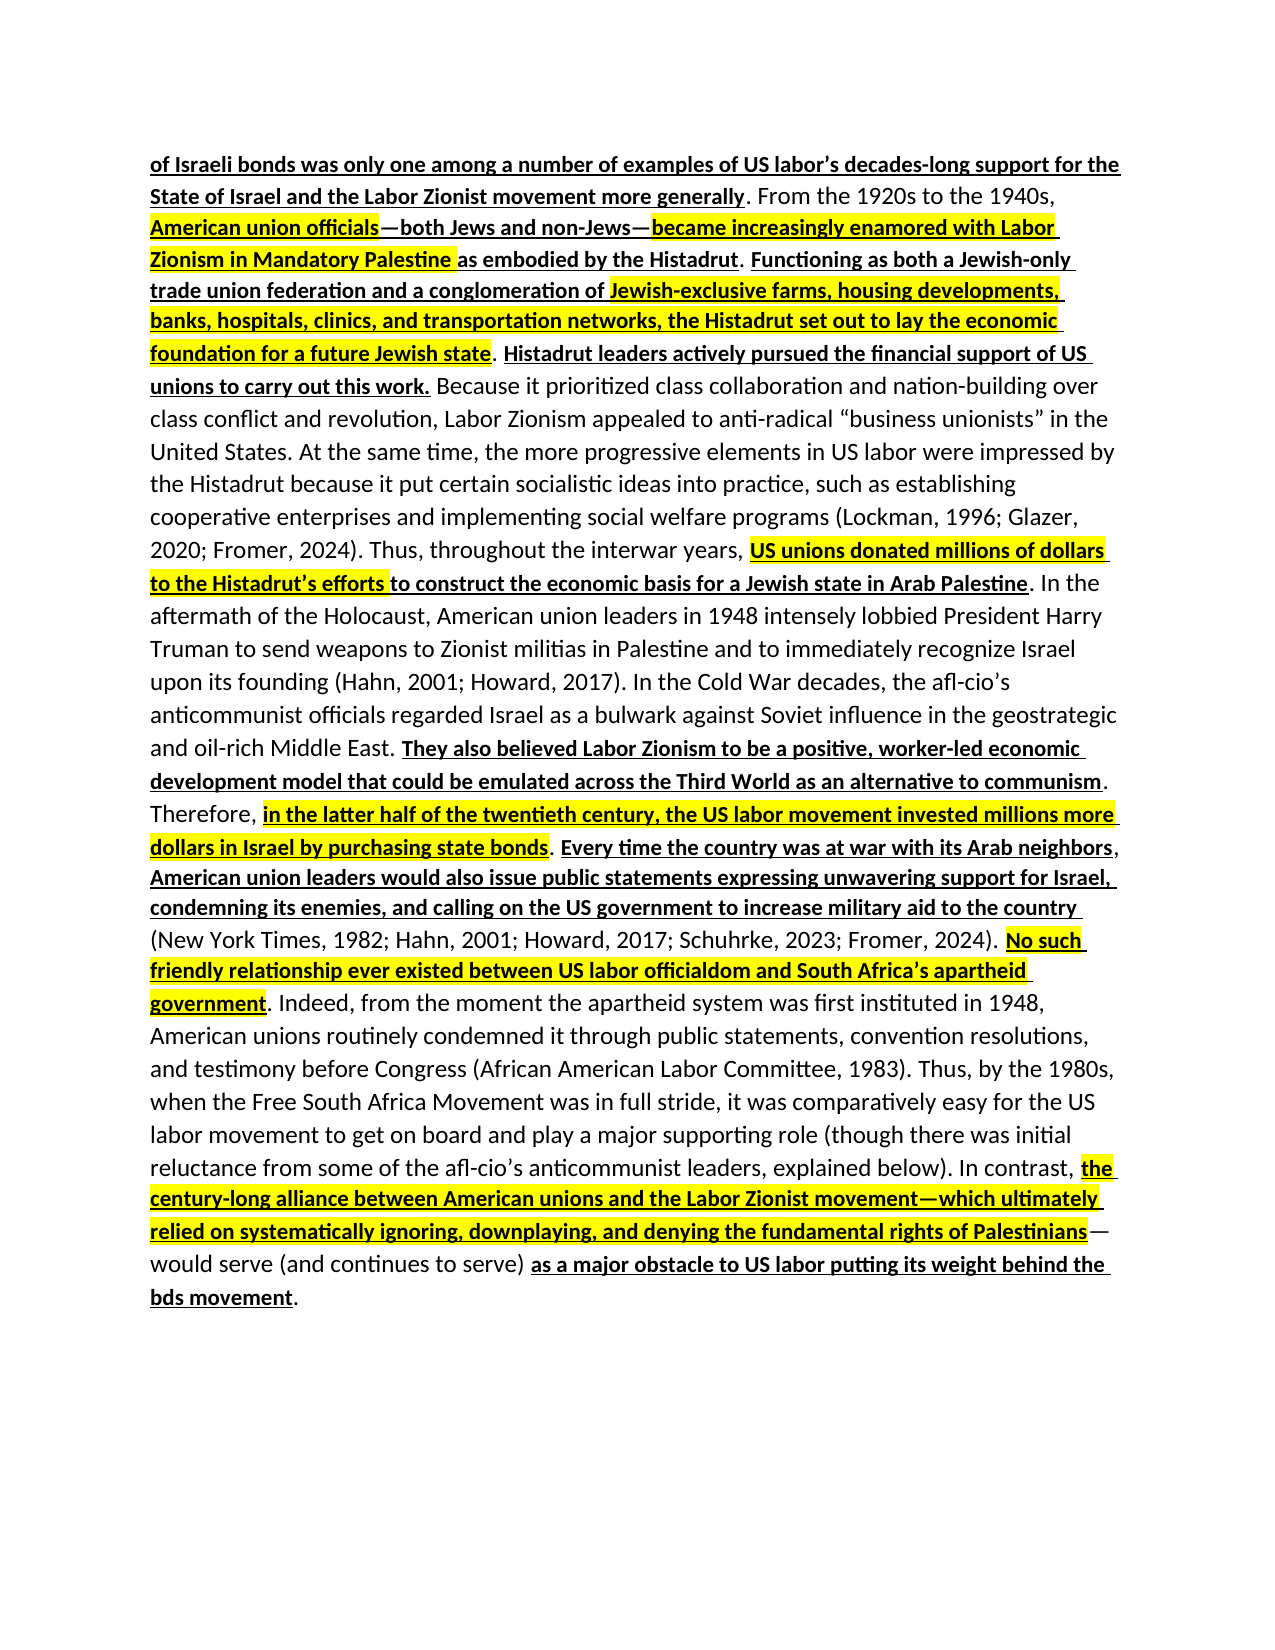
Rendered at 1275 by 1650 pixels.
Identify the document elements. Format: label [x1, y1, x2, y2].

text [150, 150, 1125, 1311]
